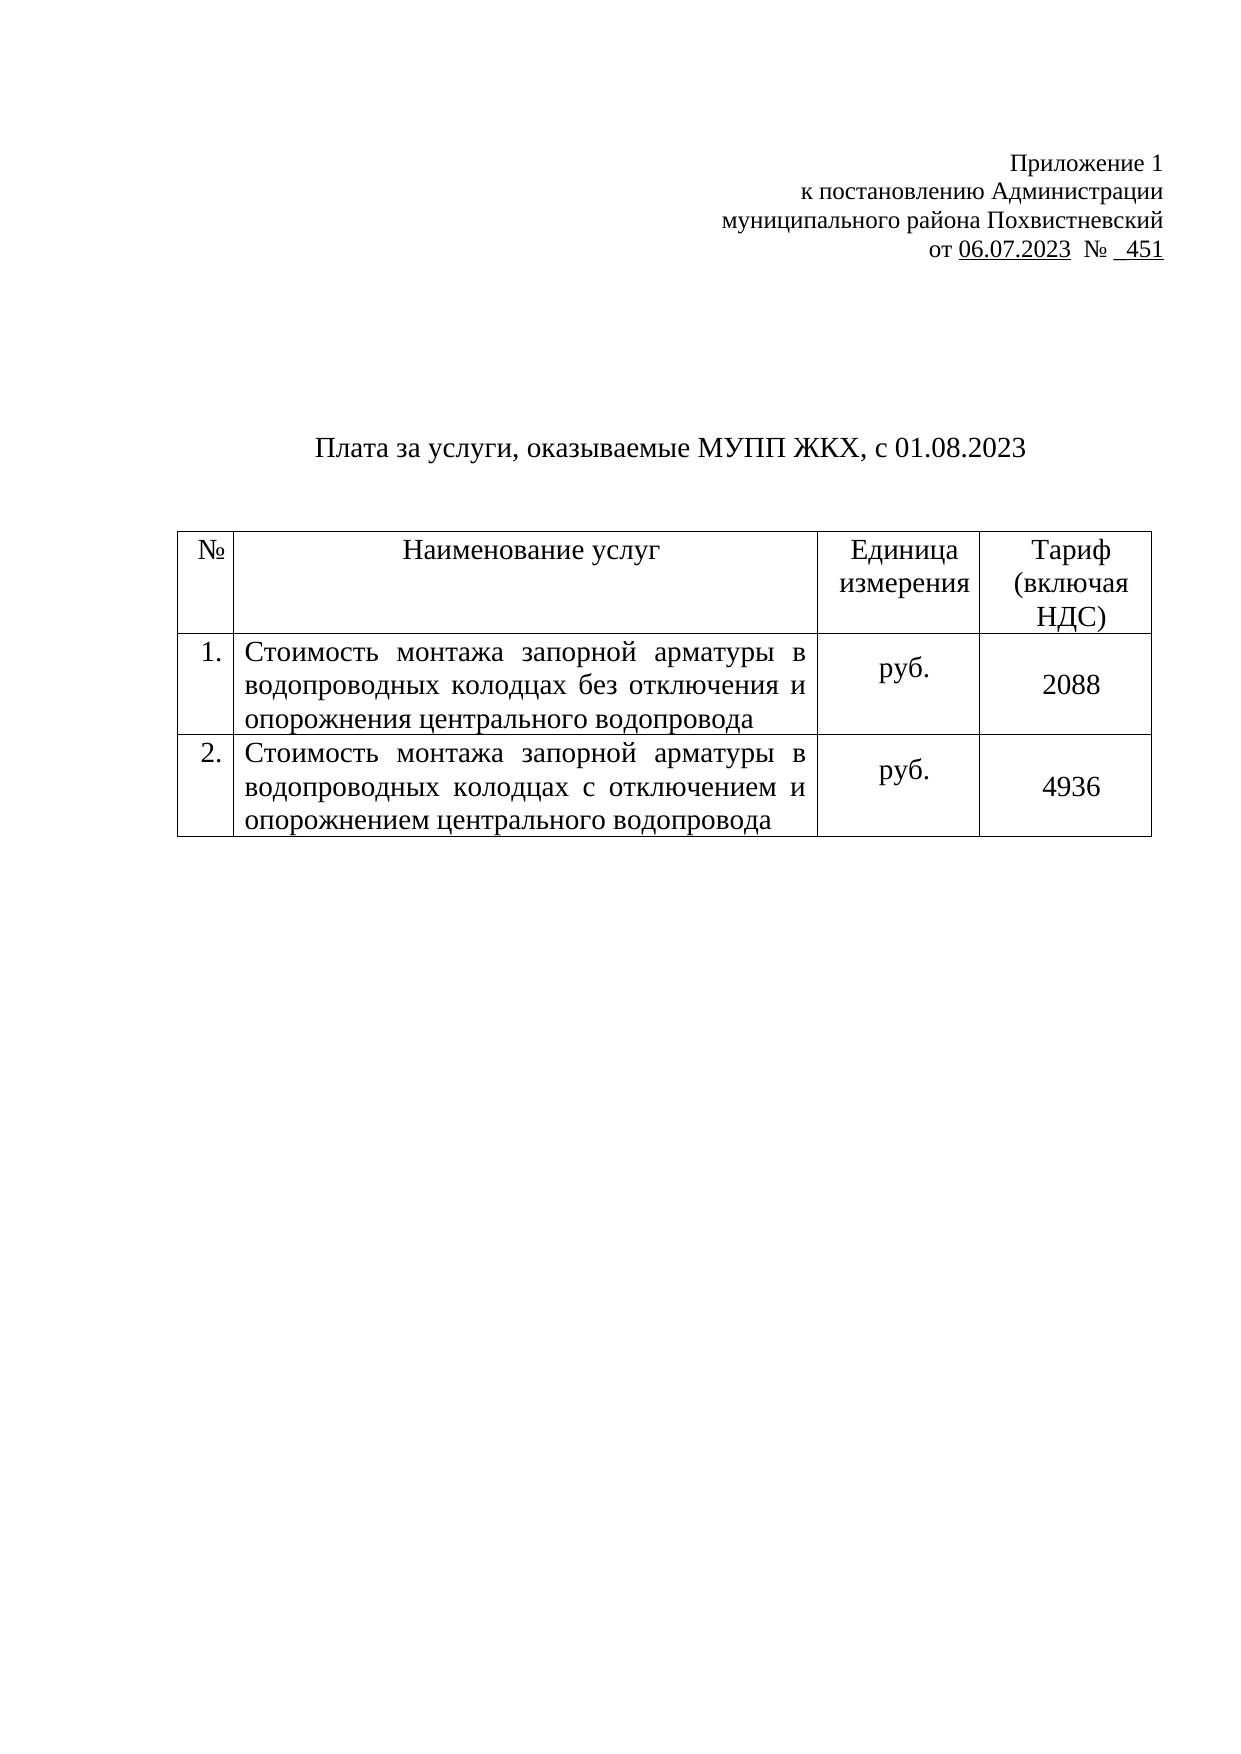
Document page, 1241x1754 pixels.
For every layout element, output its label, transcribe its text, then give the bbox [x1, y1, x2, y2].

table_cell Стоимость монтажа запорной арматуры в водопроводных колодцах с отключением и опорожнением центрального водопровода [234, 735, 817, 836]
text Приложение 1 [177, 148, 1163, 176]
table_header № [178, 532, 233, 633]
table_header Наименование услуг [234, 532, 817, 633]
table_cell 1. [178, 634, 233, 734]
table_cell Стоимость монтажа запорной арматуры в водопроводных колодцах без отключения и опорожнения центрального водопровода [234, 634, 817, 734]
table_cell 2088 [980, 634, 1151, 734]
text от 06.07.2023 № _451 [177, 234, 1163, 263]
text к постановлению Администрации [177, 176, 1163, 205]
table_header Единица измерения [818, 532, 979, 633]
table_header Тариф (включая НДС) [980, 532, 1151, 633]
table_cell руб. [818, 634, 979, 734]
text муниципального района Похвистневский [177, 205, 1163, 234]
text Плата за услуги, оказываемые МУПП ЖКХ, с 01.08.2023 [177, 430, 1163, 464]
table_cell 2. [178, 735, 233, 836]
table_cell руб. [818, 735, 979, 836]
table_cell 4936 [980, 735, 1151, 836]
